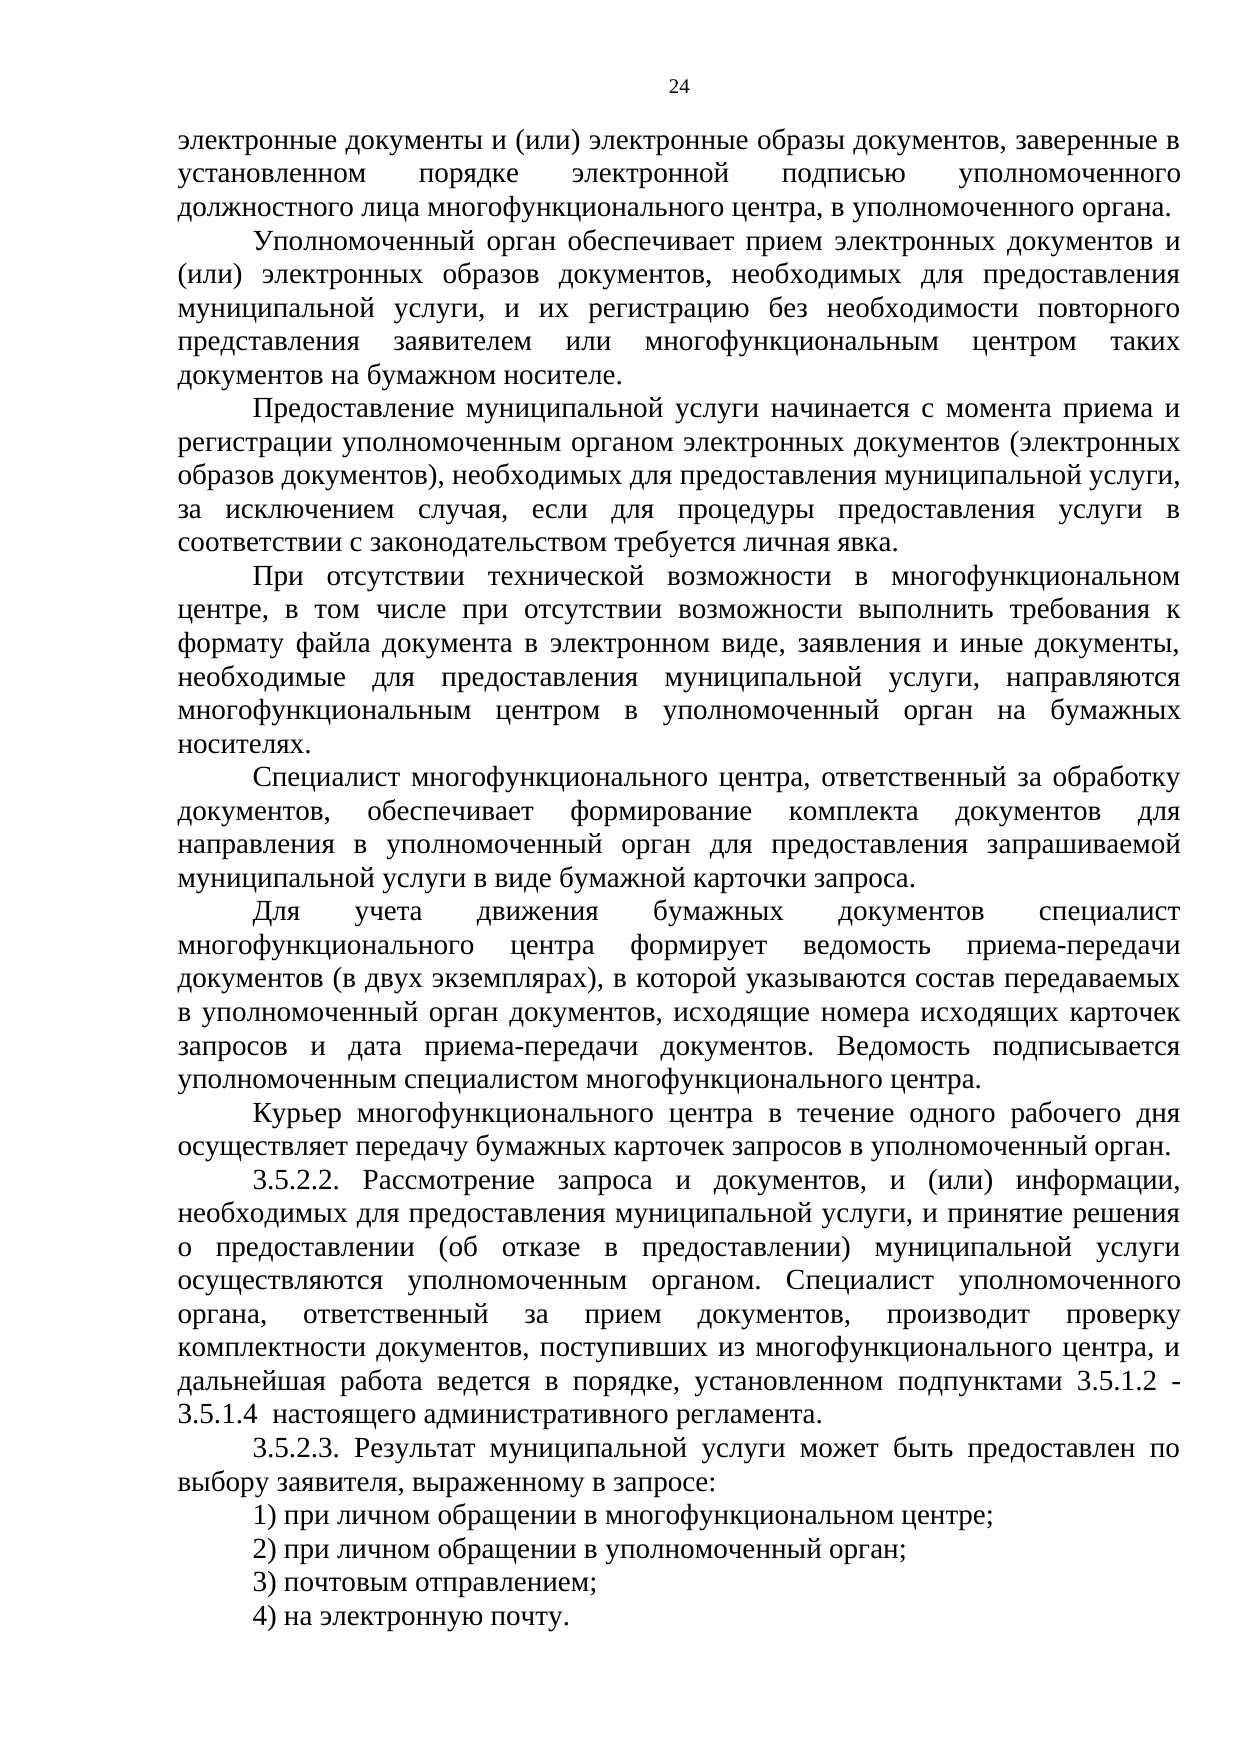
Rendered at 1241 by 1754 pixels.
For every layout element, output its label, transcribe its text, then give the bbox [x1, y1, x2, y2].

text 2) при личном обращении в уполномоченный орган; [177, 1531, 1181, 1564]
text Курьер многофункционального центра в течение одного рабочего дня осуществляет передачу бумажных карточек запросов в уполномоченный орган. [177, 1095, 1181, 1162]
text Для учета движения бумажных документов специалист многофункционального центра формирует ведомость приема-передачи документов (в двух экземплярах), в которой указываются состав передаваемых в уполномоченный орган документов, исходящие номера исходящих карточек запросов и дата приема-передачи документов. Ведомость подписывается уполномоченным специалистом многофункционального центра. [177, 893, 1181, 1095]
text 3.5.2.2. Рассмотрение запроса и документов, и (или) информации, необходимых для предоставления муниципальной услуги, и принятие решения о предоставлении (об отказе в предоставлении) муниципальной услуги осуществляются уполномоченным органом. Специалист уполномоченного органа, ответственный за прием документов, производит проверку комплектности документов, поступивших из многофункционального центра, и дальнейшая работа ведется в порядке, установленном подпунктами 3.5.1.2 - 3.5.1.4 настоящего административного регламента. [177, 1162, 1181, 1430]
text Специалист многофункционального центра, ответственный за обработку документов, обеспечивает формирование комплекта документов для направления в уполномоченный орган для предоставления запрашиваемой муниципальной услуги в виде бумажной карточки запроса. [177, 759, 1181, 893]
text Предоставление муниципальной услуги начинается с момента приема и регистрации уполномоченным органом электронных документов (электронных образов документов), необходимых для предоставления муниципальной услуги, за исключением случая, если для процедуры предоставления услуги в соответствии с законодательством требуется личная явка. [177, 390, 1181, 558]
text 4) на электронную почту. [177, 1598, 1181, 1631]
text При отсутствии технической возможности в многофункциональном центре, в том числе при отсутствии возможности выполнить требования к формату файла документа в электронном виде, заявления и иные документы, необходимые для предоставления муниципальной услуги, направляются многофункциональным центром в уполномоченный орган на бумажных носителях. [177, 558, 1181, 759]
text Уполномоченный орган обеспечивает прием электронных документов и (или) электронных образов документов, необходимых для предоставления муниципальной услуги, и их регистрацию без необходимости повторного представления заявителем или многофункциональным центром таких документов на бумажном носителе. [177, 223, 1181, 390]
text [177, 122, 1181, 223]
text 3) почтовым отправлением; [177, 1564, 1181, 1598]
text 3.5.2.3. Результат муниципальной услуги может быть предоставлен по выбору заявителя, выраженному в запросе: [177, 1430, 1181, 1497]
text 1) при личном обращении в многофункциональном центре; [177, 1497, 1181, 1531]
